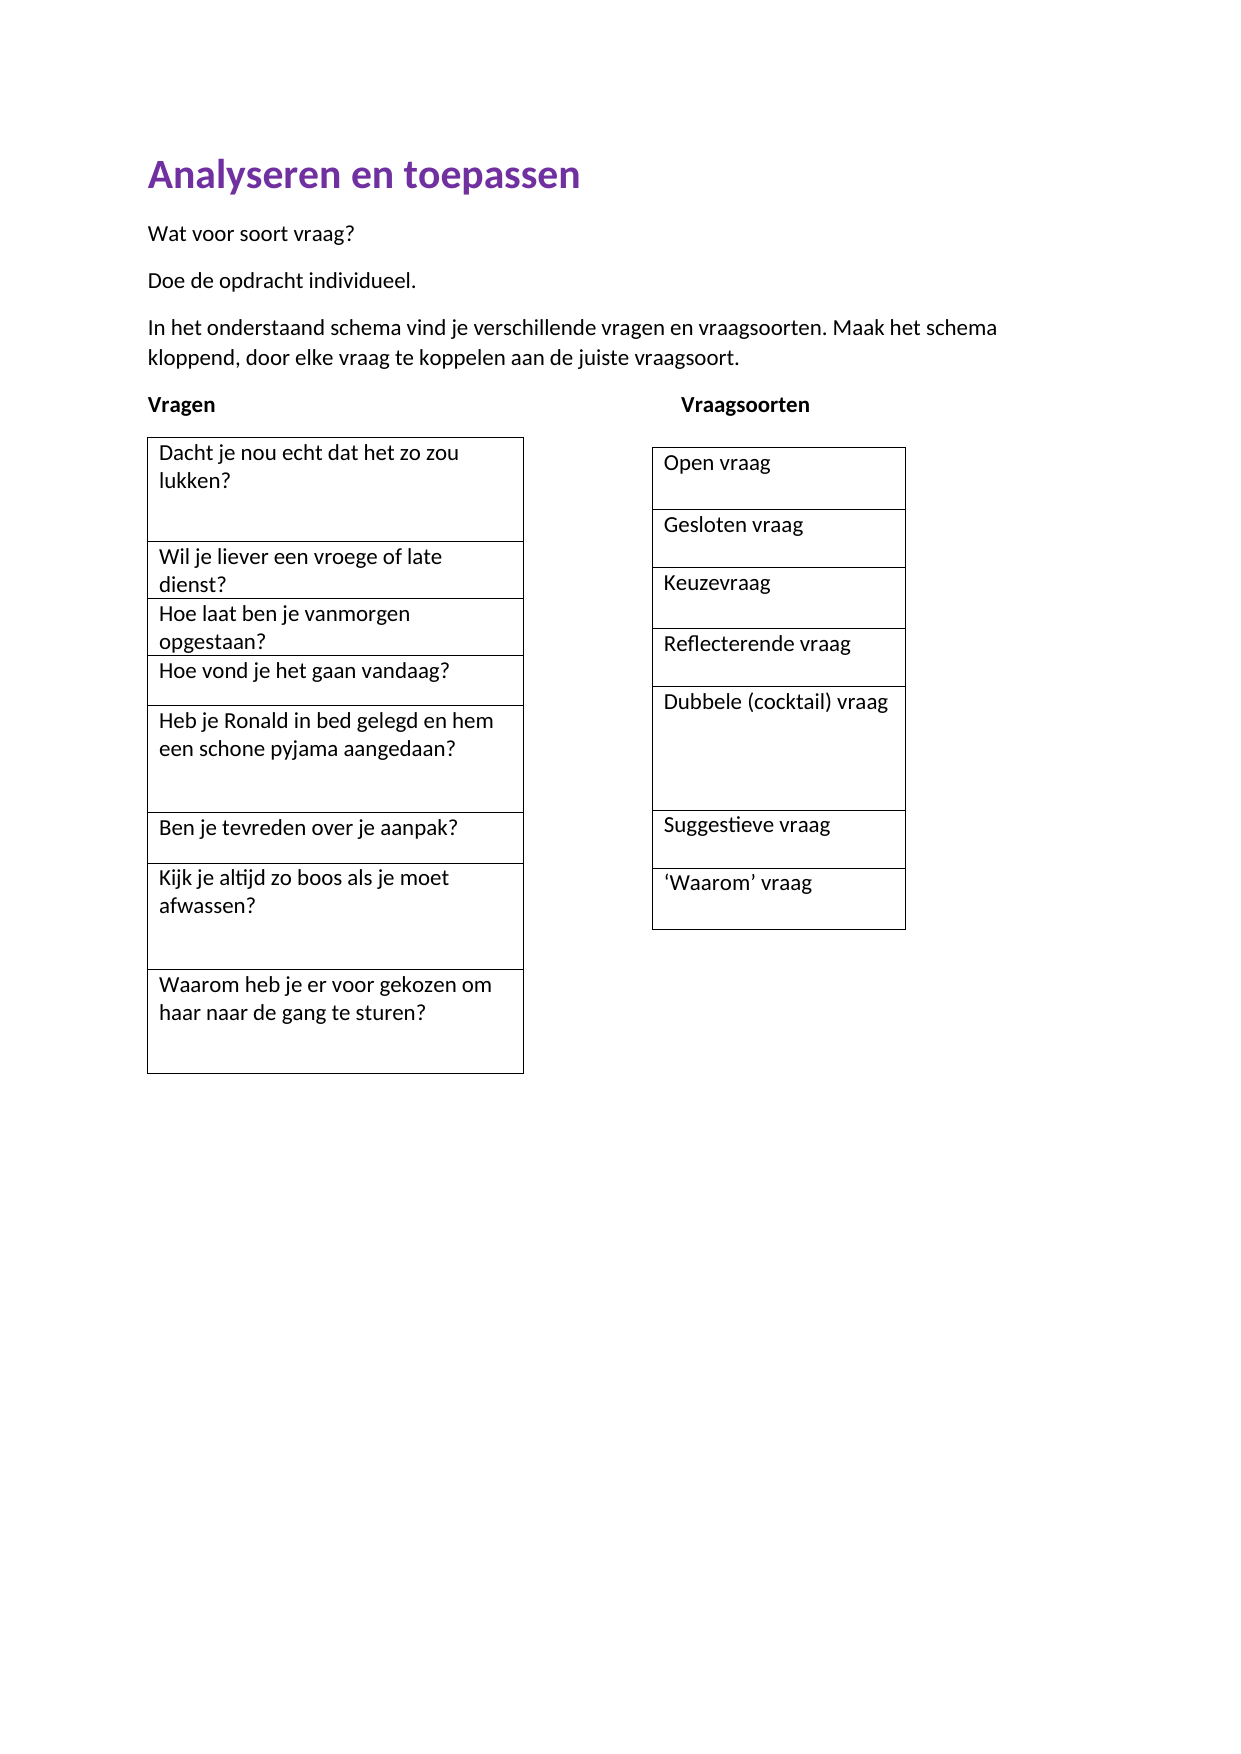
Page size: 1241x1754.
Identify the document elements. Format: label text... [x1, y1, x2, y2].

text Wat voor soort vraag? [148, 219, 1093, 247]
table_cell Wil je liever een vroege of late dienst? [148, 542, 523, 598]
table_cell Reflecterende vraag [653, 629, 905, 686]
table_cell Heb je Ronald in bed gelegd en hem een schone pyjama aangedaan? [148, 706, 523, 812]
table_cell ‘Waarom’ vraag [653, 869, 905, 929]
table_header Dacht je nou echt dat het zo zou lukken? [148, 438, 523, 541]
text Analyseren en toepassen [148, 148, 1093, 198]
text Vragen Vraagsoorten [148, 390, 1093, 418]
table_cell Ben je tevreden over je aanpak? [148, 813, 523, 862]
text Doe de opdracht individueel. [148, 266, 1093, 294]
table_cell Hoe laat ben je vanmorgen opgestaan? [148, 599, 523, 655]
table_cell Keuzevraag [653, 568, 905, 628]
table_cell Suggestieve vraag [653, 811, 905, 867]
table_cell Dubbele (cocktail) vraag [653, 687, 905, 809]
text In het onderstaand schema vind je verschillende vragen en vraagsoorten. Maak het schema kloppend, door elke vraag te koppelen aan de juiste vraagsoort. [148, 313, 1093, 371]
table_header Open vraag [653, 448, 905, 509]
table_cell Waarom heb je er voor gekozen om haar naar de gang te sturen? [148, 970, 523, 1073]
table_cell Kijk je altijd zo boos als je moet afwassen? [148, 864, 523, 969]
table_cell Gesloten vraag [653, 510, 905, 567]
table_cell Hoe vond je het gaan vandaag? [148, 656, 523, 705]
